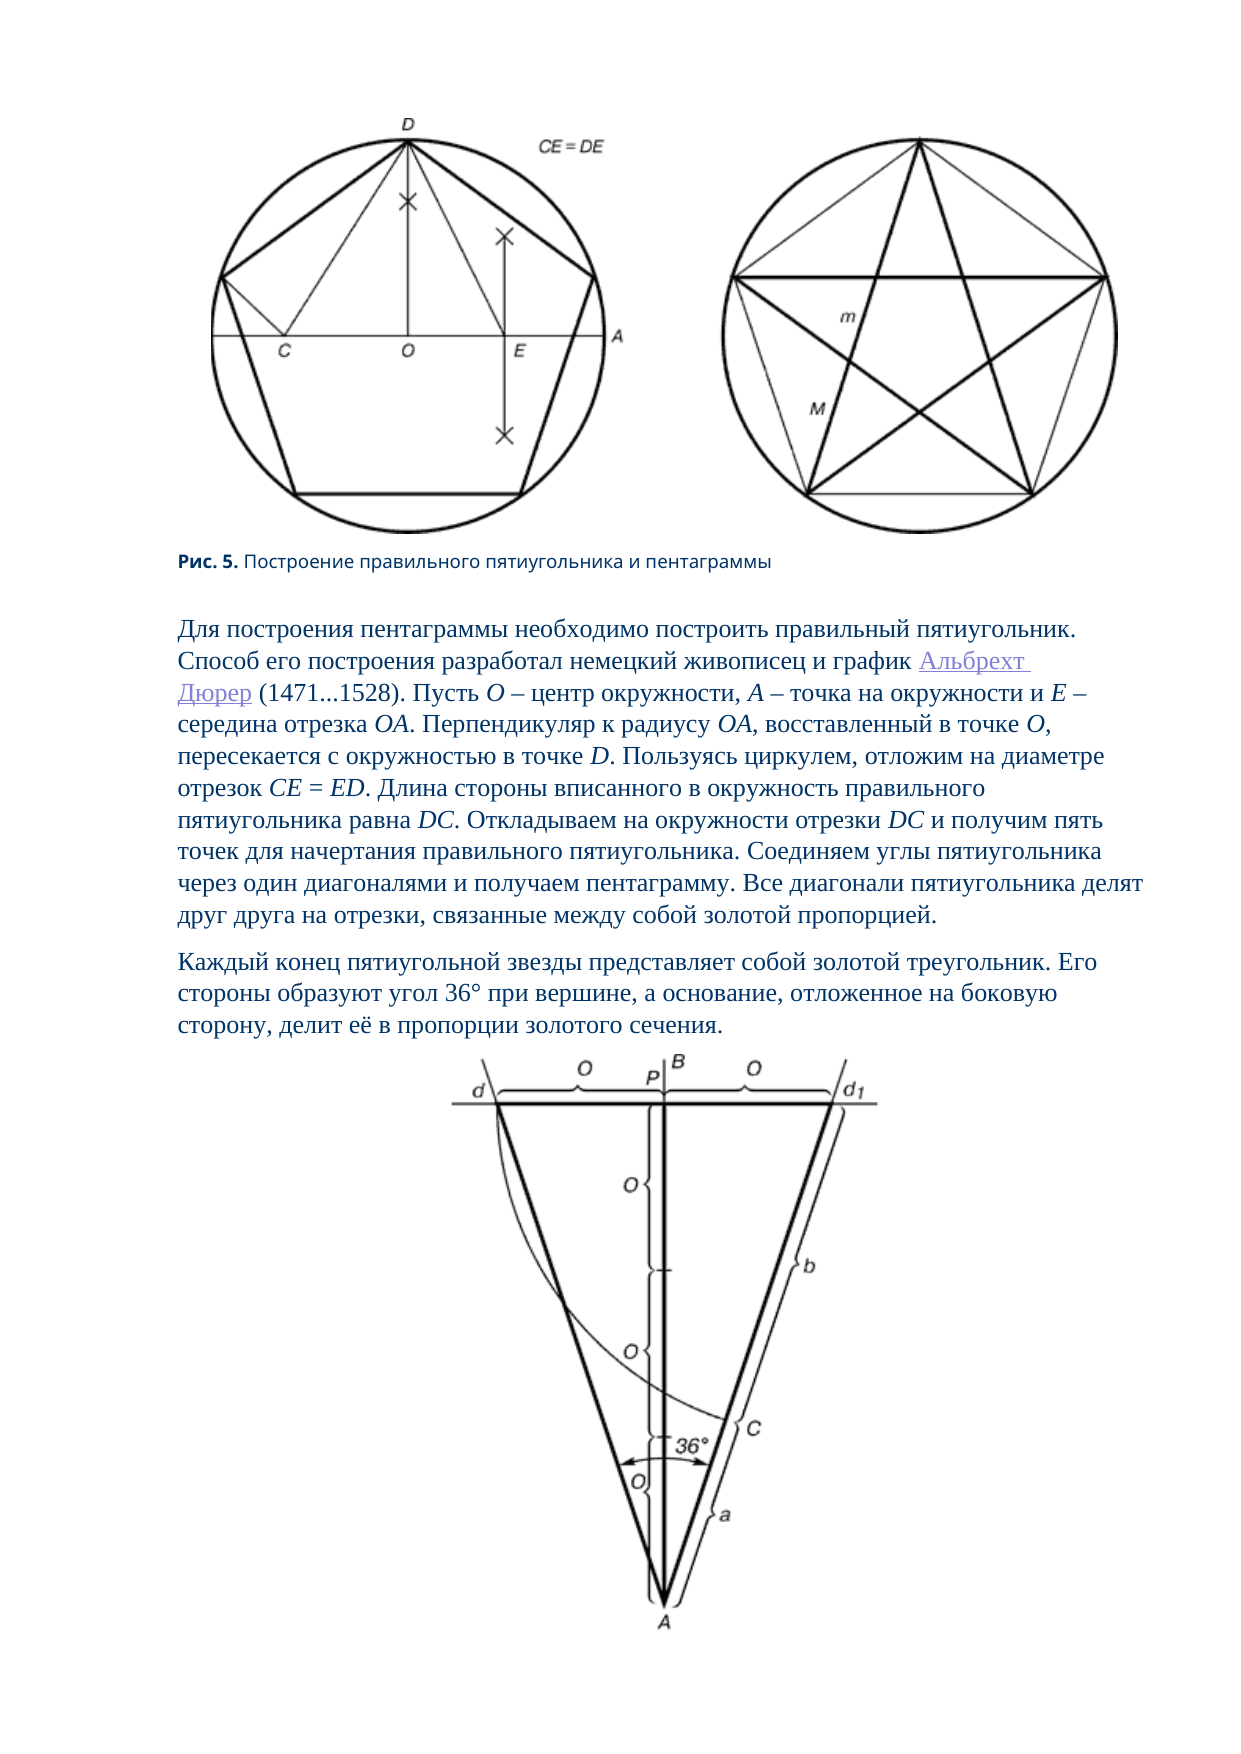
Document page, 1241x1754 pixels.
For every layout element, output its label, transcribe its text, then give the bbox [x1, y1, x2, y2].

text Рис. 5. Построение правильного пятиугольника и пентаграммы [177, 548, 1152, 574]
text Каждый конец пятиугольной звезды представляет собой золотой треугольник. Его стороны образуют угол 36° при вершине, а основание, отложенное на боковую сторону, делит её в пропорции золотого сечения. [177, 944, 1152, 1039]
picture [211, 118, 1118, 534]
text Для построения пентаграммы необходимо построить правильный пятиугольник. Способ его построения разработал немецкий живописец и график Альбрехт Дюрер (1471...1528). Пусть O – центр окружности, A – точка на окружности и E – середина отрезка OA. Перпендикуляр к радиусу OA, восставленный в точке O, пересекается с окружностью в точке D. Пользуясь циркулем, отложим на диаметре отрезок CE = ED. Длина стороны вписанного в окружность правильного пятиугольника равна DC. Откладываем на окружности отрезки DC и получим пять точек для начертания правильного пятиугольника. Соединяем углы пятиугольника через один диагоналями и получаем пентаграмму. Все диагонали пятиугольника делят друг друга на отрезки, связанные между собой золотой пропорцией. [177, 611, 1152, 929]
picture [451, 1054, 878, 1630]
